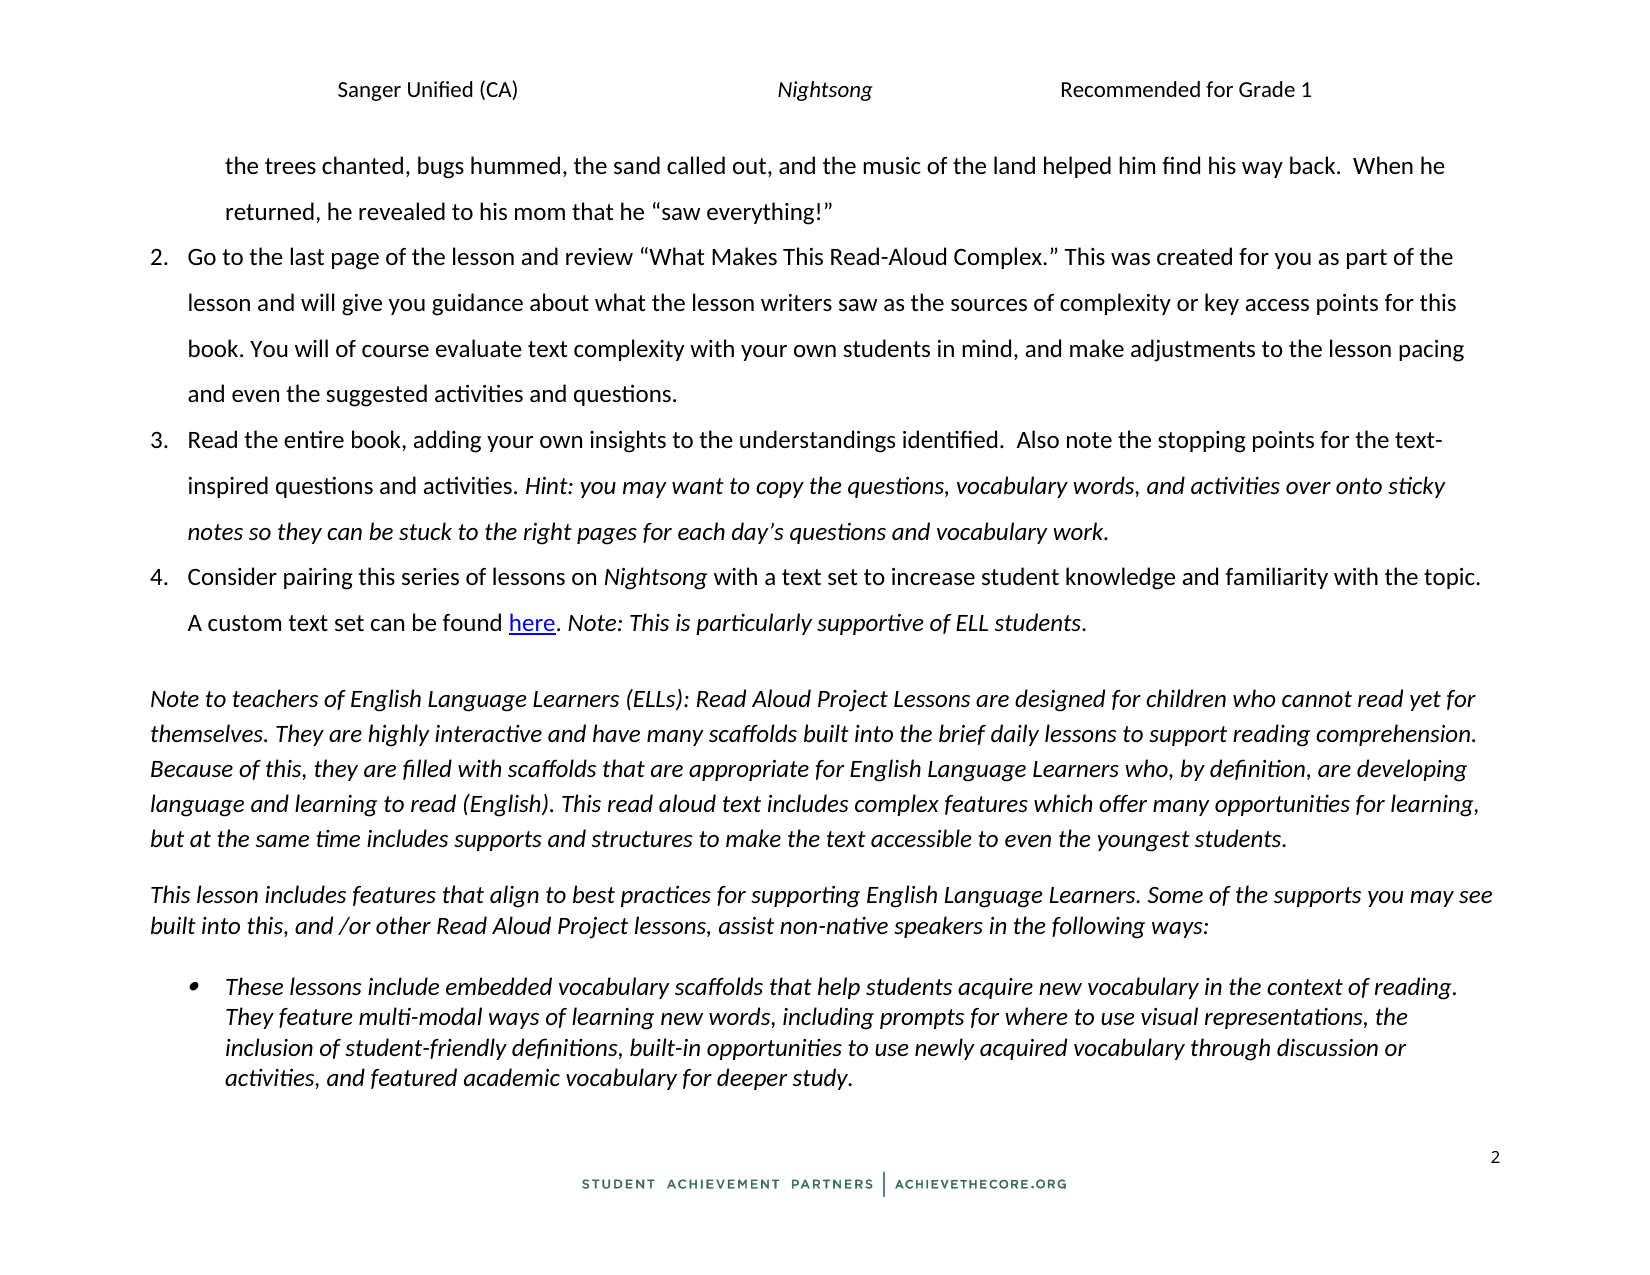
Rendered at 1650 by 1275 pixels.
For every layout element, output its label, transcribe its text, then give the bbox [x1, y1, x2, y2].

text Note to teachers of English Language Learners (ELLs): Read Aloud Project Lessons are designed for children who cannot read yet for themselves. They are highly interactive and have many scaffolds built into the brief daily lessons to support reading comprehension. Because of this, they are filled with scaffolds that are appropriate for English Language Learners who, by definition, are developing language and learning to read (English). This read aloud text includes complex features which offer many opportunities for learning, but at the same time includes supports and structures to make the text accessible to even the youngest students. [150, 683, 1500, 854]
picture [571, 1168, 1079, 1200]
list Consider pairing this series of lessons on Nightsong with a text set to increase student knowledge and familiarity with the topic. A custom text set can be found here. Note: This is particularly supportive of ELL students. [150, 562, 1500, 638]
list These lessons include embedded vocabulary scaffolds that help students acquire new vocabulary in the context of reading. They feature multi-modal ways of learning new words, including prompts for where to use visual representations, the inclusion of student-friendly definitions, built-in opportunities to use newly acquired vocabulary through discussion or activities, and featured academic vocabulary for deeper study. [187, 971, 1500, 1093]
text This lesson includes features that align to best practices for supporting English Language Learners. Some of the supports you may see built into this, and /or other Read Aloud Project lessons, assist non-native speakers in the following ways: [150, 879, 1500, 940]
list Go to the last page of the lesson and review “What Makes This Read-Aloud Complex.” This was created for you as part of the lesson and will give you guidance about what the lesson writers saw as the sources of complexity or key access points for this book. You will of course evaluate text complexity with your own students in mind, and make adjustments to the lesson pacing and even the suggested activities and questions. [150, 241, 1500, 409]
list Read the entire book, adding your own insights to the understandings identified. Also note the stopping points for the text-inspired questions and activities. Hint: you may want to copy the questions, vocabulary words, and activities over onto sticky notes so they can be stuck to the right pages for each day’s questions and vocabulary work. [150, 424, 1500, 546]
